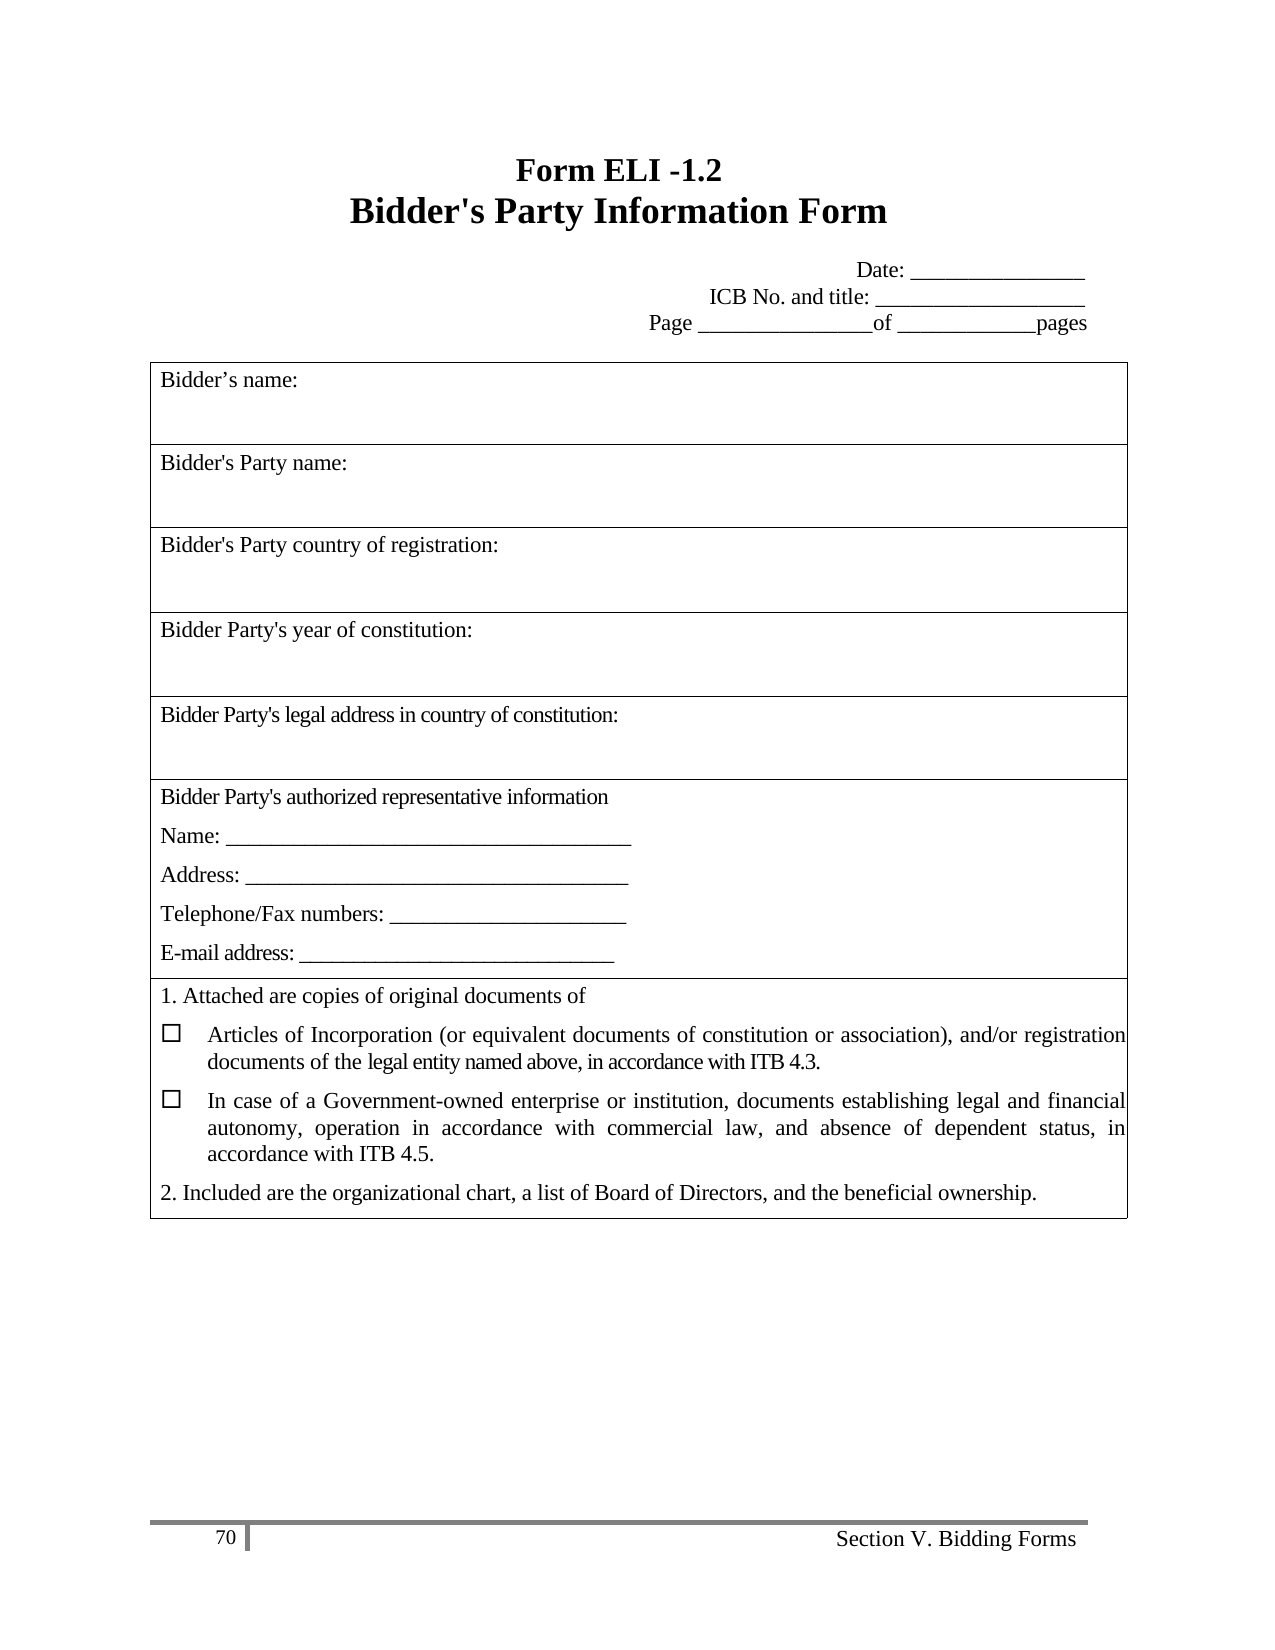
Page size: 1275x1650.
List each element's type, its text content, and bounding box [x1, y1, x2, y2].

table_cell Bidder's Party country of registration: [151, 528, 1127, 611]
table_cell Bidder Party's legal address in country of constitution: [151, 697, 1127, 779]
subtitle Bidder's Party Information Form [150, 188, 1087, 231]
table_cell 1. Attached are copies of original documents of Articles of Incorporation (or equivalent documents of constitution or association), and/or registration documents of the legal entity named above, in accordance with ITB 4.3. In case of a Government-owned enterprise or institution, documents establishing legal and financial autonomy, operation in accordance with commercial law, and absence of dependent status, in accordance with ITB 4.5. 2. Included are the organizational chart, a list of Board of Directors, and the beneficial ownership. [151, 979, 1127, 1218]
text Date: _______________ ICB No. and title: __________________ Page _______________of ____________pages [150, 256, 1087, 336]
text Form ELI -1.2 [150, 150, 1087, 188]
table_cell Bidder Party's authorized representative information Name: ____________________________________ Address: __________________________________ Telephone/Fax numbers: _____________________ E-mail address: _____________________________ [151, 780, 1127, 978]
table_cell Bidder Party's year of constitution: [151, 613, 1127, 696]
table_header Bidder’s name: [151, 363, 1127, 444]
table_cell Bidder's Party name: [151, 445, 1127, 527]
